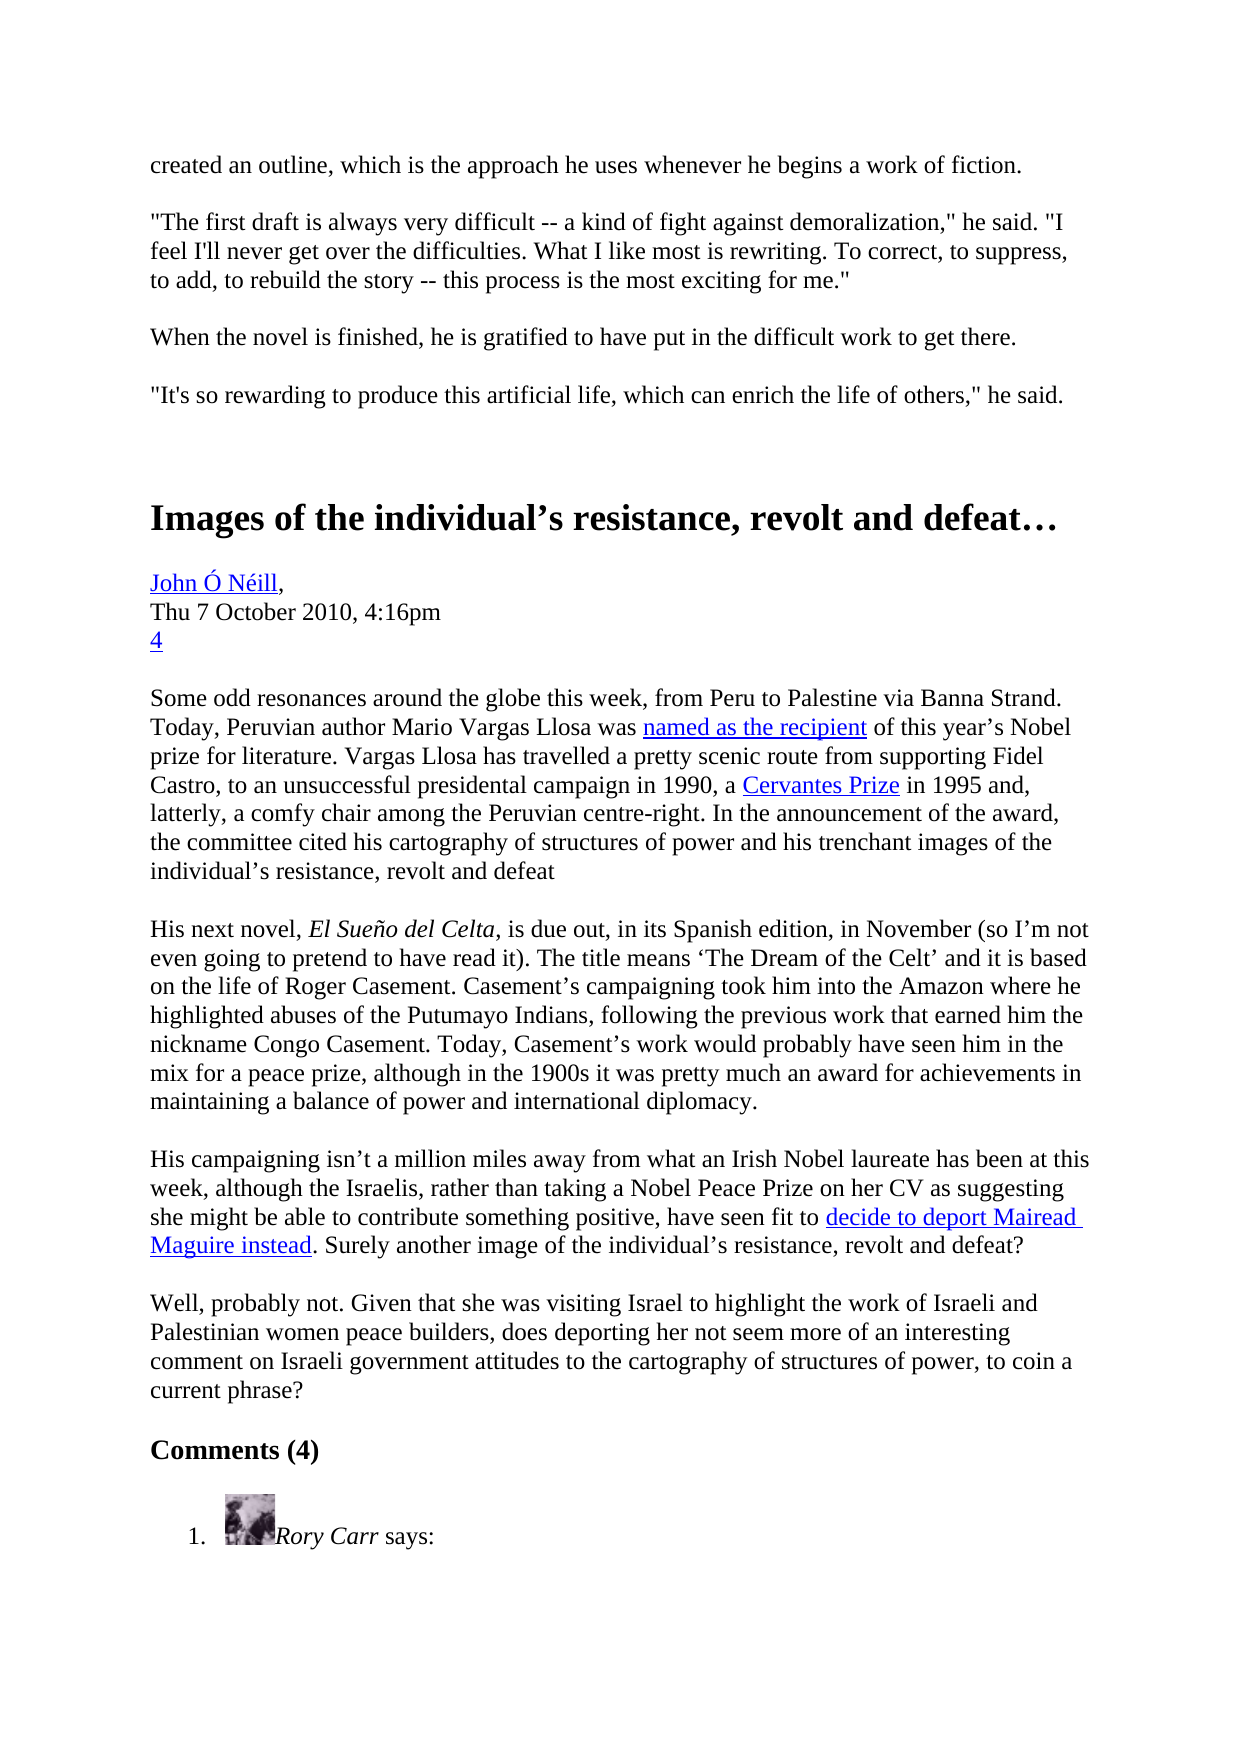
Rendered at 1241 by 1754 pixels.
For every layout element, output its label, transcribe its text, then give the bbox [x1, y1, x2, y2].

text Well, probably not. Given that she was visiting Israel to highlight the work of Israeli and Palestinian women peace builders, does deporting her not seem more of an interesting comment on Israeli government attitudes to the cartography of structures of power, to coin a current phrase? [150, 1288, 1090, 1403]
text John Ó Néill, [150, 568, 1090, 597]
text 4 [150, 626, 1090, 654]
text Some odd resonances around the globe this week, from Peru to Palestine via Banna Strand. Today, Peruvian author Mario Vargas Llosa was named as the recipient of this year’s Nobel prize for literature. Vargas Llosa has travelled a pretty scenic route from supporting Fidel Castro, to an unsuccessful presidental campaign in 1990, a Cervantes Prize in 1995 and, latterly, a comfy chair among the Peruvian centre-right. In the announcement of the award, the committee cited his cartography of structures of power and his trenchant images of the individual’s resistance, revolt and defeat [150, 683, 1090, 885]
text His next novel, El Sueño del Celta, is due out, in its Spanish edition, in November (so I’m not even going to pretend to have read it). The title means ‘The Dream of the Celt’ and it is based on the life of Roger Casement. Casement’s campaigning took him into the Amazon where he highlighted abuses of the Putumayo Indians, following the previous work that earned him the nickname Congo Casement. Today, Casement’s work would probably have seen him in the mix for a peace prize, although in the 1900s it was pretty much an award for achievements in maintaining a balance of power and international diplomacy. [150, 914, 1090, 1115]
list Rory Carr says: [187, 1494, 1090, 1550]
picture [225, 1494, 275, 1545]
text Comments (4) [150, 1433, 1090, 1465]
text Thu 7 October 2010, 4:16pm [150, 597, 1090, 626]
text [150, 150, 1090, 409]
text Images of the individual’s resistance, revolt and defeat… [150, 496, 1090, 539]
text His campaigning isn’t a million miles away from what an Irish Nobel laureate has been at this week, although the Israelis, rather than taking a Nobel Peace Prize on her CV as suggesting she might be able to contribute something positive, have seen fit to decide to deport Mairead Maguire instead. Surely another image of the individual’s resistance, revolt and defeat? [150, 1144, 1090, 1259]
